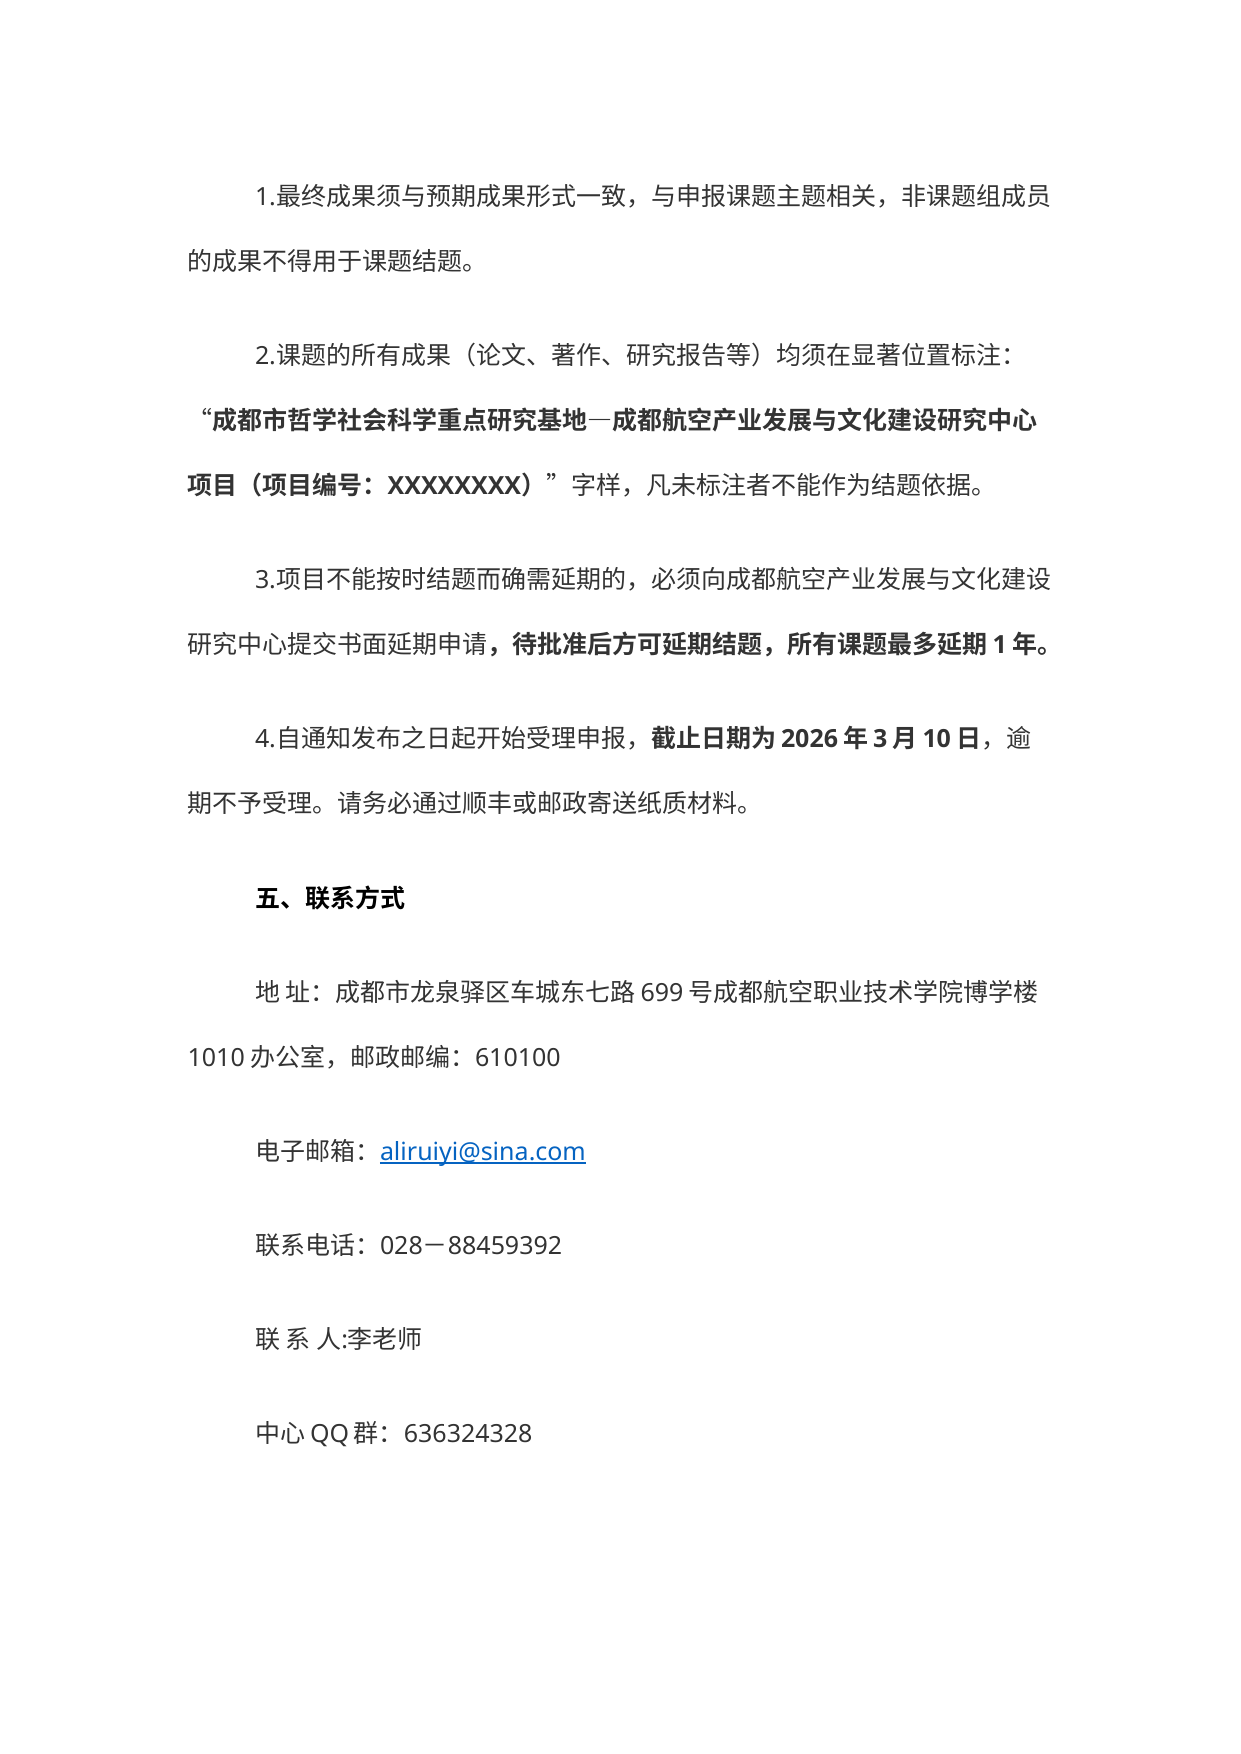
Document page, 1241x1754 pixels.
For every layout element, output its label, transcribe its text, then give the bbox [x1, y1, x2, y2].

text 4.自通知发布之日起开始受理申报，截止日期为2026年3月10日，逾期不予受理。请务必通过顺丰或邮政寄送纸质材料。 [187, 704, 1053, 834]
text 联 系 人:李老师 [187, 1305, 1053, 1370]
text 1.最终成果须与预期成果形式一致，与申报课题主题相关，非课题组成员的成果不得用于课题结题。 [187, 162, 1053, 292]
text 中心QQ群：636324328 [187, 1399, 1053, 1464]
text 五、联系方式 [187, 864, 1053, 929]
text 3.项目不能按时结题而确需延期的，必须向成都航空产业发展与文化建设研究中心提交书面延期申请，待批准后方可延期结题，所有课题最多延期1年。 [187, 545, 1053, 675]
text 地 址：成都市龙泉驿区车城东七路699号成都航空职业技术学院博学楼1010办公室，邮政邮编：610100 [187, 958, 1053, 1088]
text 电子邮箱：aliruiyi@sina.com [187, 1117, 1053, 1182]
text 联系电话：028－88459392 [187, 1211, 1053, 1276]
text 2.课题的所有成果（论文、著作、研究报告等）均须在显著位置标注：“成都市哲学社会科学重点研究基地—成都航空产业发展与文化建设研究中心项目（项目编号：XXXXXXXX）”字样，凡未标注者不能作为结题依据。 [187, 321, 1053, 516]
